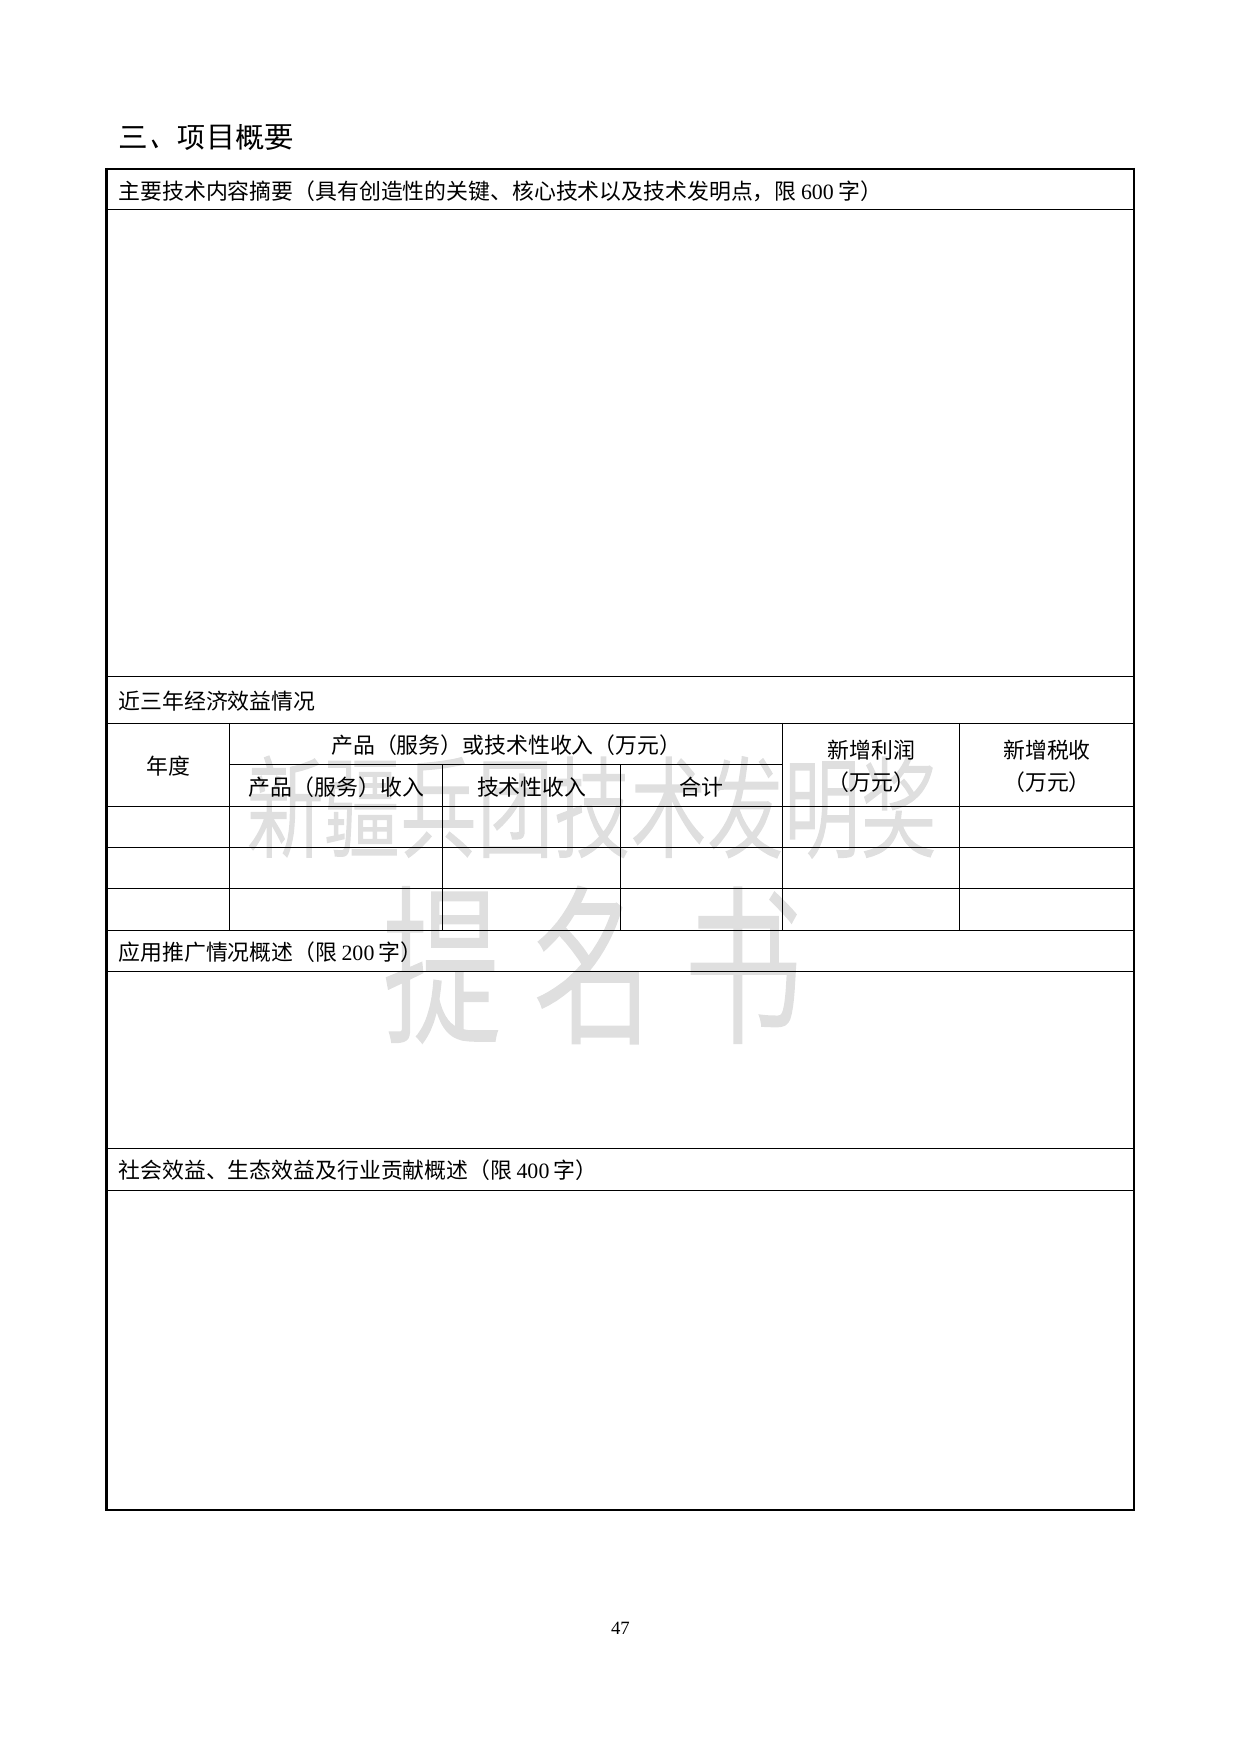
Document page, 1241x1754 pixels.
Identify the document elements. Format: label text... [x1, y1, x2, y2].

table_cell [621, 807, 782, 847]
table_cell [108, 889, 229, 929]
table_cell 新增税收 （万元） [960, 724, 1133, 806]
table_cell [443, 889, 620, 929]
table_cell [783, 848, 959, 888]
table_cell [783, 889, 959, 929]
table_cell [960, 889, 1133, 929]
table_cell 年度 [108, 724, 229, 806]
table_cell 新增利润 （万元） [783, 724, 959, 806]
table_cell [443, 848, 620, 888]
table_cell [108, 210, 1133, 676]
table_cell [960, 848, 1133, 888]
table_header 主要技术内容摘要（具有创造性的关键、核心技术以及技术发明点，限600字） [108, 170, 1133, 209]
table_cell [108, 848, 229, 888]
table_cell 社会效益、生态效益及行业贡献概述（限400字） [108, 1149, 1133, 1189]
table_cell [230, 807, 442, 847]
table_cell [108, 972, 1133, 1148]
table_cell [230, 889, 442, 929]
table_cell [960, 807, 1133, 847]
table_cell 合计 [621, 765, 782, 806]
table_cell [621, 889, 782, 929]
table_cell [443, 807, 620, 847]
table_cell [108, 1191, 1133, 1508]
table_cell 近三年经济效益情况 [108, 677, 1133, 723]
table_cell [108, 807, 229, 847]
table_cell 产品（服务）或技术性收入（万元） [230, 724, 782, 764]
text 三、项目概要 [118, 118, 1122, 151]
table_cell [783, 807, 959, 847]
table_cell [621, 848, 782, 888]
table_cell [230, 848, 442, 888]
table_cell 应用推广情况概述（限200字） [108, 931, 1133, 971]
table_cell 产品（服务）收入 [230, 765, 442, 806]
table_cell 技术性收入 [443, 765, 620, 806]
